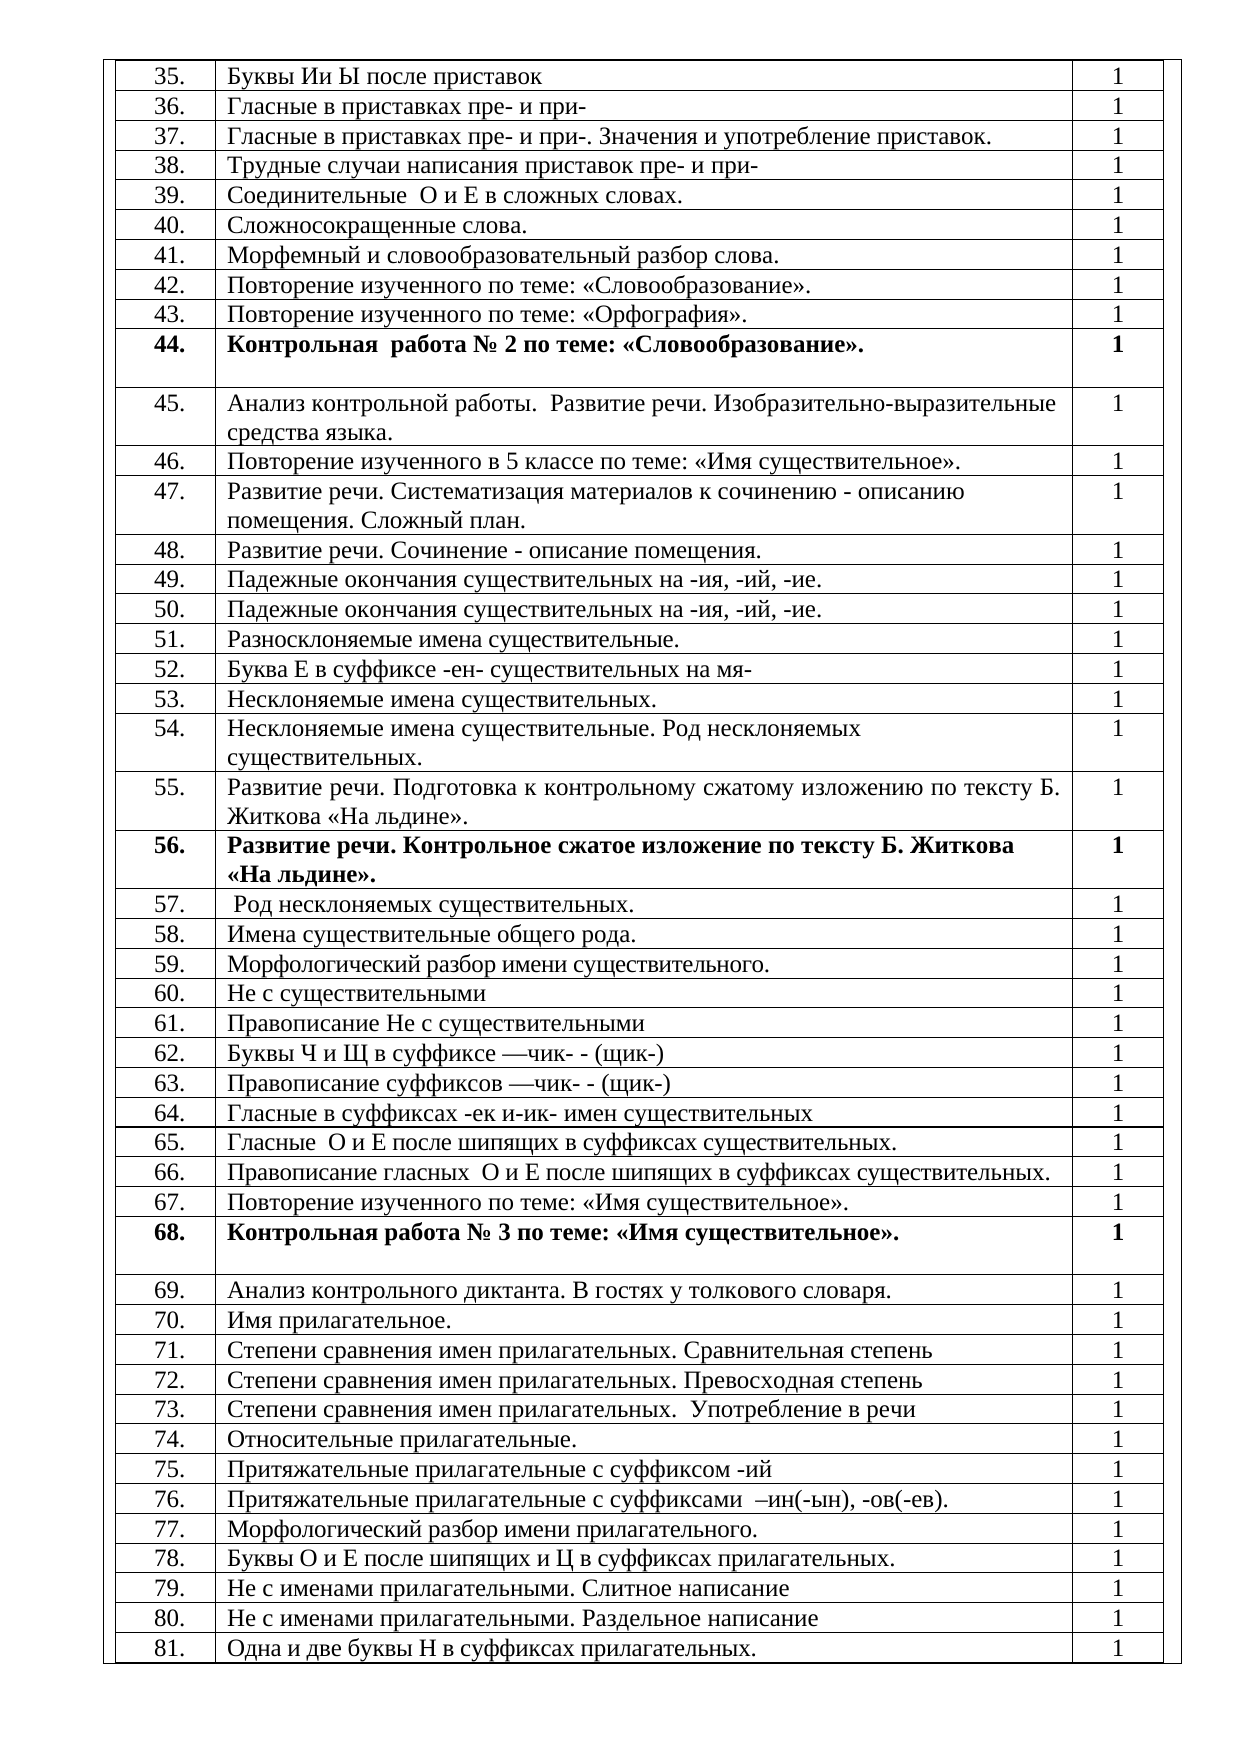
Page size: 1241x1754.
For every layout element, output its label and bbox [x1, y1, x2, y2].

table_cell [216, 446, 1072, 475]
table_cell [216, 1573, 227, 1602]
table_cell [1073, 772, 1163, 830]
table_cell [116, 1275, 215, 1304]
table_cell [1073, 1128, 1163, 1156]
table_cell [1073, 949, 1163, 978]
table_cell [1073, 1217, 1163, 1274]
table_cell [1073, 329, 1163, 387]
table_cell [116, 535, 215, 564]
table_cell [1073, 388, 1163, 445]
table_cell [1061, 1603, 1072, 1632]
table_cell [1073, 151, 1163, 179]
table_cell [1061, 1484, 1072, 1513]
table_cell [116, 1484, 215, 1513]
table_cell [1061, 1217, 1072, 1274]
table_cell [216, 1484, 227, 1513]
table_cell [1061, 565, 1072, 593]
table_cell [1073, 1633, 1163, 1662]
table_cell [1061, 1187, 1072, 1216]
table_cell [216, 889, 227, 918]
table_cell [116, 1217, 215, 1274]
table_cell [1073, 476, 1163, 534]
table_cell [216, 1128, 227, 1156]
table_cell [216, 949, 1072, 978]
table_cell [1007, 624, 1072, 653]
table_cell [1073, 1514, 1163, 1543]
table_cell [1073, 535, 1163, 564]
table_cell [216, 1544, 227, 1572]
table_cell [1061, 1275, 1072, 1304]
table_cell [1007, 654, 1072, 683]
table_cell [1061, 1633, 1072, 1662]
table_cell [1061, 1068, 1072, 1097]
table_cell [1073, 1603, 1163, 1632]
table_cell [216, 831, 227, 888]
table_cell [1061, 1573, 1072, 1602]
table_cell [216, 121, 1072, 150]
table_cell [116, 594, 215, 623]
table_cell [1026, 1128, 1072, 1156]
table_cell [1073, 1335, 1163, 1364]
table_cell [1164, 60, 1181, 1663]
table_cell [116, 1633, 215, 1662]
table_cell [216, 1365, 1072, 1394]
table_cell [216, 1217, 227, 1274]
table_cell [1073, 1454, 1163, 1483]
table_cell [116, 1514, 215, 1543]
table_cell [1061, 1424, 1072, 1453]
table_cell [216, 300, 1072, 328]
table_cell [116, 1038, 215, 1067]
table_cell [1073, 91, 1163, 120]
table_cell [1073, 889, 1163, 918]
table_cell [216, 979, 227, 1007]
table_cell [1073, 1038, 1163, 1067]
table_cell [216, 151, 1072, 179]
table_cell [1061, 1038, 1072, 1067]
table_cell [216, 1514, 1072, 1543]
table_cell [1073, 240, 1163, 269]
table_cell [116, 210, 215, 239]
table_cell [1061, 1454, 1072, 1483]
table_cell [116, 684, 215, 713]
table_cell [216, 61, 1072, 90]
table_cell [216, 1454, 227, 1483]
table_cell [216, 210, 1072, 239]
table_cell [104, 60, 115, 1663]
table_cell [216, 91, 1072, 120]
table_cell [1073, 654, 1163, 683]
table_cell [116, 1187, 215, 1216]
table_cell [1061, 889, 1072, 918]
table_cell [116, 1365, 215, 1394]
table_cell [116, 1008, 215, 1037]
table_cell [1061, 594, 1072, 623]
table_cell [116, 919, 215, 948]
table_cell [216, 684, 1072, 713]
table_cell [1073, 979, 1163, 1007]
table_cell [216, 240, 1072, 269]
table_cell [216, 594, 227, 623]
table_cell [1073, 1365, 1163, 1394]
table_cell [116, 1335, 215, 1364]
table_cell [116, 949, 215, 978]
table_cell [1073, 624, 1163, 653]
table_cell [116, 889, 215, 918]
table_cell [216, 535, 1072, 564]
table_cell [216, 1157, 227, 1186]
table_cell [1073, 121, 1163, 150]
table_cell [216, 388, 1072, 445]
table_cell [1073, 1484, 1163, 1513]
table_cell [216, 1098, 227, 1126]
table_cell [1073, 594, 1163, 623]
table_cell [216, 1068, 227, 1097]
table_cell [1061, 1335, 1072, 1364]
table_cell [116, 180, 215, 209]
table_cell [116, 388, 215, 445]
table_cell [116, 1305, 215, 1334]
table_cell [1061, 1157, 1072, 1186]
table_cell [116, 240, 215, 269]
table_cell [216, 1008, 227, 1037]
table_cell [216, 476, 1072, 534]
table_cell [1073, 1098, 1163, 1126]
table_cell [216, 624, 227, 653]
table_cell [1073, 714, 1163, 771]
table_cell [1061, 1008, 1072, 1037]
table_cell [116, 1573, 215, 1602]
table_cell [1061, 831, 1072, 888]
table_cell [216, 270, 1072, 299]
table_cell [216, 329, 1072, 387]
table_cell [1073, 565, 1163, 593]
table_cell [116, 654, 215, 683]
table_cell [1073, 61, 1163, 90]
table_cell [1073, 1008, 1163, 1037]
table_cell [1073, 300, 1163, 328]
table_cell [1073, 1395, 1163, 1423]
table_cell [1073, 919, 1163, 948]
table_cell [1073, 1187, 1163, 1216]
table_cell [116, 1424, 215, 1453]
table_cell [116, 565, 215, 593]
table_cell [216, 1305, 1072, 1334]
table_cell [1061, 919, 1072, 948]
table_cell [116, 121, 215, 150]
table_cell [1073, 1544, 1163, 1572]
table_cell [1061, 1544, 1072, 1572]
table_cell [1073, 270, 1163, 299]
table_cell [216, 1424, 227, 1453]
table_cell [216, 1395, 227, 1423]
table_cell [216, 919, 227, 948]
table_cell [116, 1603, 215, 1632]
table_cell [1073, 1068, 1163, 1097]
table_cell [1073, 1275, 1163, 1304]
table_cell [216, 714, 227, 771]
table_cell [216, 1633, 227, 1662]
table_cell [1073, 1157, 1163, 1186]
table_cell [1073, 1424, 1163, 1453]
table_cell [116, 1544, 215, 1572]
table_cell [116, 61, 215, 90]
table_cell [216, 1038, 227, 1067]
table_cell [1073, 210, 1163, 239]
table_cell [116, 979, 215, 1007]
table_cell [116, 1157, 215, 1186]
table_cell [116, 1098, 215, 1126]
table_cell [116, 1128, 215, 1156]
table_cell [116, 1395, 215, 1423]
table_cell [116, 91, 215, 120]
table_cell [216, 1187, 227, 1216]
table_cell [1073, 446, 1163, 475]
table_cell [216, 565, 227, 593]
table_cell [1061, 979, 1072, 1007]
table_cell [1073, 1573, 1163, 1602]
table_cell [116, 329, 215, 387]
table_cell [1073, 1305, 1163, 1334]
table_cell [1073, 180, 1163, 209]
table_cell [1061, 1098, 1072, 1126]
table_cell [116, 151, 215, 179]
table_cell [116, 270, 215, 299]
table_cell [216, 772, 1072, 830]
table_cell [116, 300, 215, 328]
table_cell [116, 1068, 215, 1097]
table_cell [1061, 714, 1072, 771]
table_cell [116, 476, 215, 534]
table_cell [1073, 684, 1163, 713]
table_cell [116, 1454, 215, 1483]
table_cell [1073, 831, 1163, 888]
table_cell [116, 446, 215, 475]
table_cell [116, 831, 215, 888]
table_cell [1061, 1395, 1072, 1423]
table_cell [216, 1603, 227, 1632]
table_cell [216, 1275, 227, 1304]
table_cell [116, 714, 215, 771]
table_cell [216, 180, 1072, 209]
table_cell [116, 772, 215, 830]
table_cell [216, 1335, 227, 1364]
table_cell [216, 654, 227, 683]
table_cell [116, 624, 215, 653]
